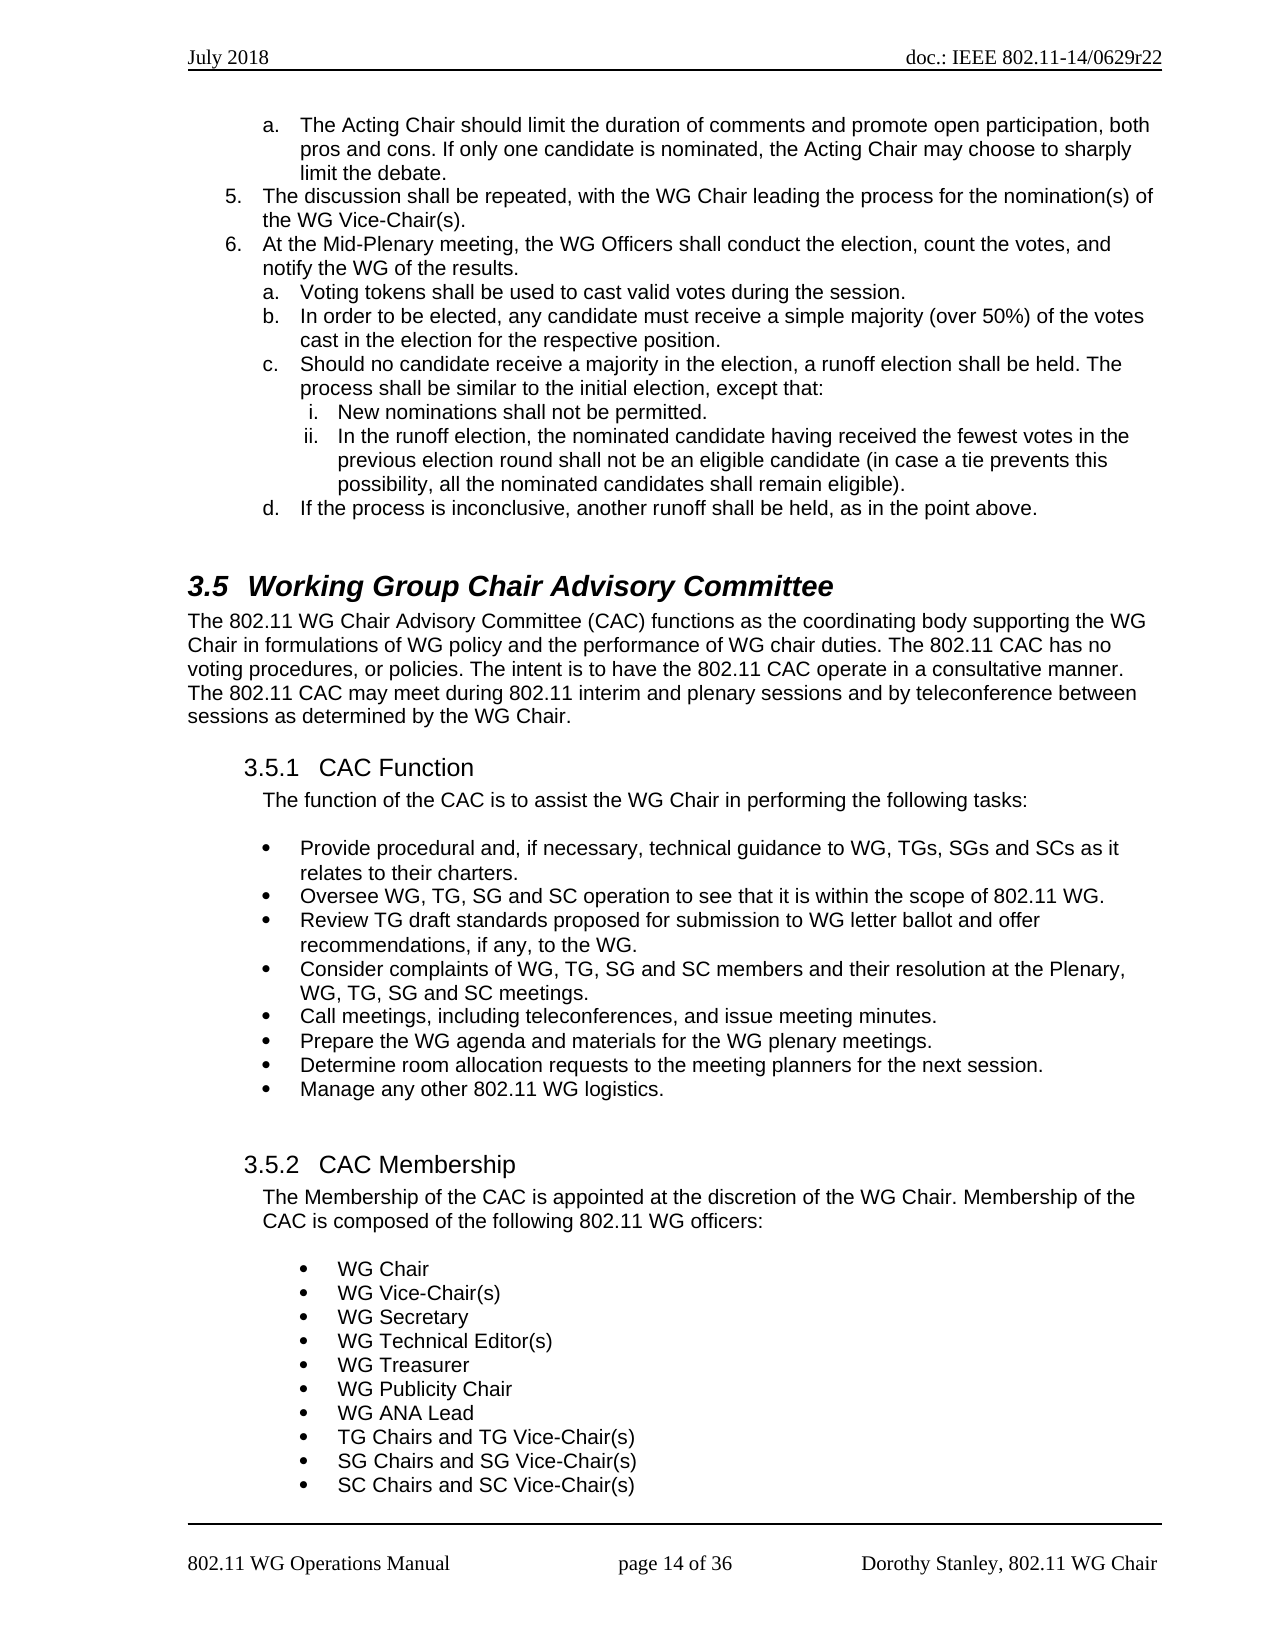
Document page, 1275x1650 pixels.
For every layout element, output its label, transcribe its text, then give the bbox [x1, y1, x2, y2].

list If the process is inconclusive, another runoff shall be held, as in the point above. [262, 496, 1162, 520]
list Determine room allocation requests to the meeting planners for the next session. [262, 1052, 1162, 1077]
list In the runoff election, the nominated candidate having received the fewest votes in the previous election round shall not be an eligible candidate (in case a tie prevents this possibility, all the nominated candidates shall remain eligible). [319, 424, 1162, 496]
list Call meetings, including teleconferences, and issue meeting minutes. [262, 1004, 1162, 1028]
list SC Chairs and SC Vice-Chair(s) [300, 1473, 1162, 1497]
text The function of the CAC is to assist the WG Chair in performing the following tasks: [262, 788, 1162, 812]
text The Membership of the CAC is appointed at the discretion of the WG Chair. Membership of the CAC is composed of the following 802.11 WG officers: [262, 1184, 1162, 1232]
list The discussion shall be repeated, with the WG Chair leading the process for the nomination(s) of the WG Vice-Chair(s). [225, 184, 1162, 232]
list Manage any other 802.11 WG logistics. [262, 1077, 1162, 1101]
list Consider complaints of WG, TG, SG and SC members and their resolution at the Plenary, WG, TG, SG and SC meetings. [262, 956, 1162, 1004]
list New nominations shall not be permitted. [319, 400, 1162, 424]
subtitle Working Group Chair Advisory Committee [187, 569, 1162, 602]
list WG Publicity Chair [300, 1377, 1162, 1401]
list The Acting Chair should limit the duration of comments and promote open participation, both pros and cons. If only one candidate is nominated, the Acting Chair may choose to sharply limit the debate. [262, 112, 1162, 184]
list Provide procedural and, if necessary, technical guidance to WG, TGs, SGs and SCs as it relates to their charters. [262, 836, 1162, 884]
text The 802.11 WG Chair Advisory Committee (CAC) functions as the coordinating body supporting the WG Chair in formulations of WG policy and the performance of WG chair duties. The 802.11 CAC has no voting procedures, or policies. The intent is to have the 802.11 CAC operate in a consultative manner. The 802.11 CAC may meet during 802.11 interim and plenary sessions and by teleconference between sessions as determined by the WG Chair. [187, 608, 1162, 728]
list Prepare the WG agenda and materials for the WG plenary meetings. [262, 1028, 1162, 1052]
list WG Secretary [300, 1304, 1162, 1329]
list Voting tokens shall be used to cast valid votes during the session. [262, 280, 1162, 304]
list At the Mid-Plenary meeting, the WG Officers shall conduct the election, count the votes, and notify the WG of the results. [225, 232, 1162, 280]
subtitle CAC Membership [244, 1149, 1162, 1178]
list WG Vice-Chair(s) [300, 1281, 1162, 1304]
list TG Chairs and TG Vice-Chair(s) [300, 1425, 1162, 1449]
list WG Technical Editor(s) [300, 1329, 1162, 1353]
subtitle CAC Function [244, 753, 1162, 782]
list WG Chair [300, 1256, 1162, 1281]
list SG Chairs and SG Vice-Chair(s) [300, 1449, 1162, 1473]
list Should no candidate receive a majority in the election, a runoff election shall be held. The process shall be similar to the initial election, except that: [262, 352, 1162, 400]
list WG Treasurer [300, 1353, 1162, 1377]
list Oversee WG, TG, SG and SC operation to see that it is within the scope of 802.11 WG. [262, 884, 1162, 908]
list Review TG draft standards proposed for submission to WG letter ballot and offer recommendations, if any, to the WG. [262, 908, 1162, 956]
list In order to be elected, any candidate must receive a simple majority (over 50%) of the votes cast in the election for the respective position. [262, 304, 1162, 352]
list WG ANA Lead [300, 1401, 1162, 1425]
